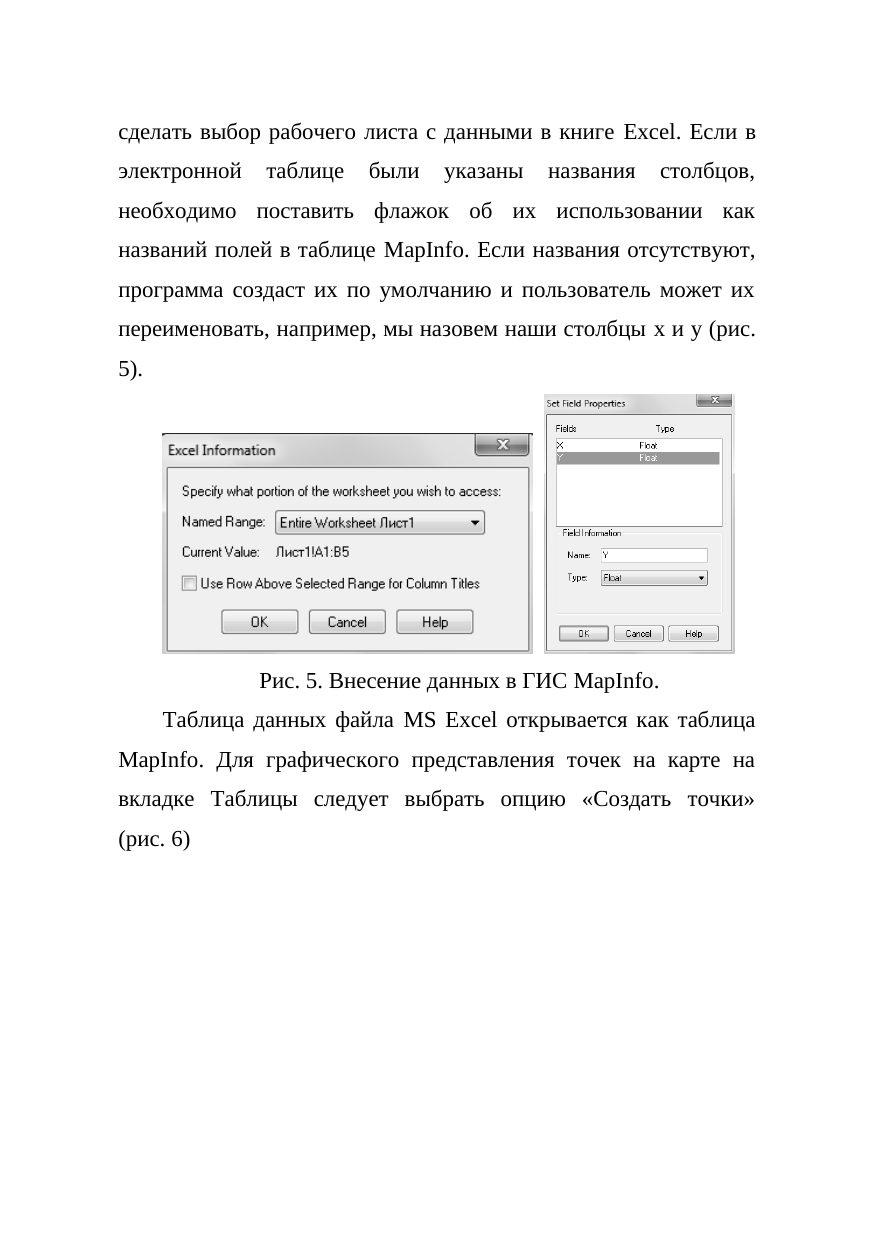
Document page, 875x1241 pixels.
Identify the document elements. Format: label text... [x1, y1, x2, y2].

picture [162, 433, 533, 654]
text Таблица данных файла MS Excel открывается как таблица MapInfo. Для графического представления точек на карте на вкладке Таблицы следует выбрать опцию «Создать точки» (рис. 6) [118, 707, 756, 851]
text Рис. 5. Внесение данных в ГИС MapInfo. [118, 667, 756, 693]
picture [544, 394, 735, 654]
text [118, 118, 756, 381]
